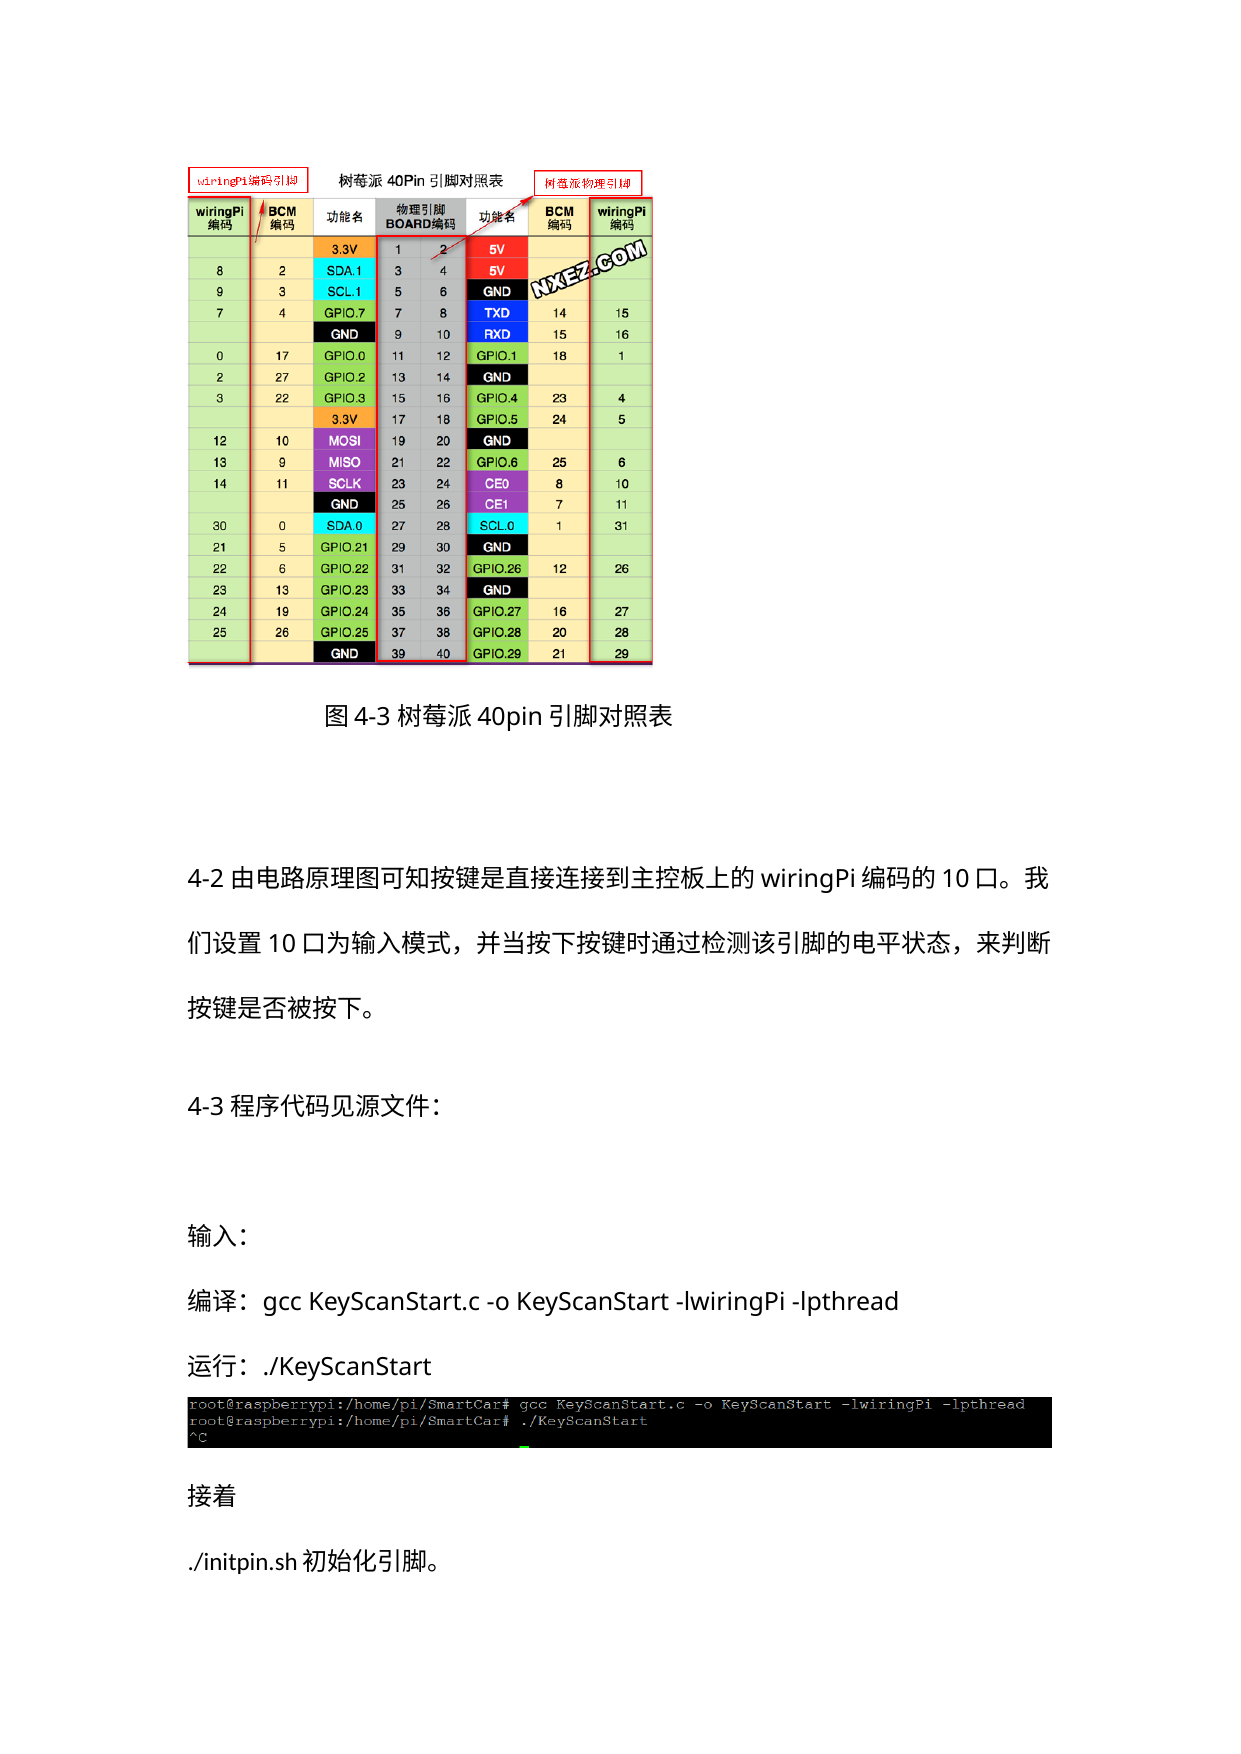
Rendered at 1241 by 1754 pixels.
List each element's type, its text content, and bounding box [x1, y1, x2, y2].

picture [187, 162, 653, 669]
text 接着 [187, 1462, 1053, 1527]
text 4-2 由电路原理图可知按键是直接连接到主控板上的wiringPi编码的10口。我们设置10口为输入模式，并当按下按键时通过检测该引脚的电平状态，来判断按键是否被按下。 [187, 844, 1053, 1039]
text ./initpin.sh初始化引脚。 [187, 1527, 1053, 1592]
text 4-3 程序代码见源文件： [187, 1072, 1053, 1137]
picture [187, 1397, 1052, 1448]
text 运行：./KeyScanStart [187, 1332, 1053, 1397]
text 图4-3 树莓派40pin引脚对照表 [187, 682, 1053, 747]
text 输入： [187, 1202, 1053, 1267]
text 编译：gcc KeyScanStart.c -o KeyScanStart -lwiringPi -lpthread [187, 1267, 1053, 1332]
